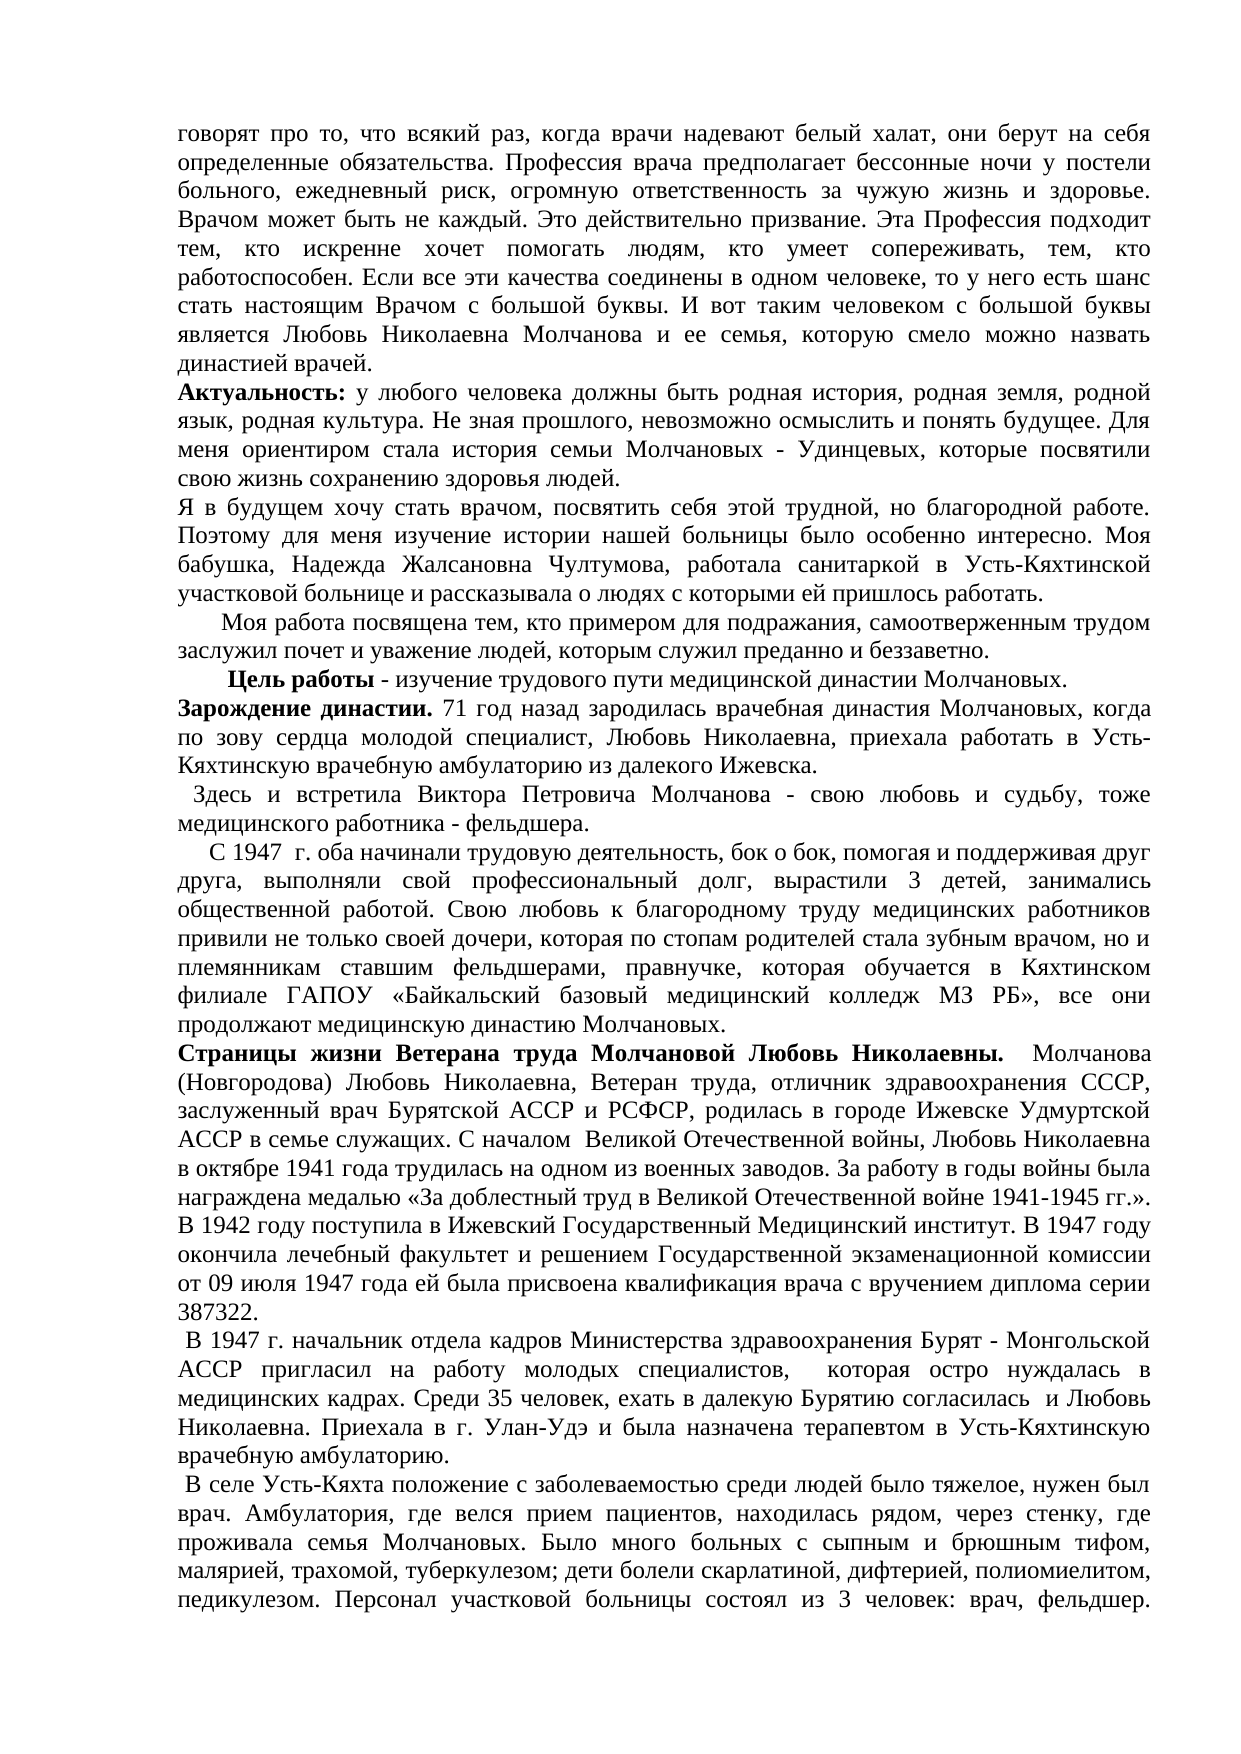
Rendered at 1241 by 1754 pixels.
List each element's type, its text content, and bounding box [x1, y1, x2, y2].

text Здесь и встретила Виктора Петровича Молчанова - свою любовь и судьбу, тоже медицинского работника - фельдшера. [177, 779, 1152, 837]
text Актуальность: у любого человека должны быть родная история, родная земля, родной язык, родная культура. Не зная прошлого, невозможно осмыслить и понять будущее. Для меня ориентиром стала история семьи Молчановых - Удинцевых, которые посвятили свою жизнь сохранению здоровья людей. [177, 377, 1152, 492]
text Я в будущем хочу стать врачом, посвятить себя этой трудной, но благородной работе. Поэтому для меня изучение истории нашей больницы было особенно интересно. Моя бабушка, Надежда Жалсановна Чултумова, работала санитаркой в Усть-Кяхтинской участковой больнице и рассказывала о людях с которыми ей пришлось работать. [177, 492, 1152, 607]
text С 1947 г. оба начинали трудовую деятельность, бок о бок, помогая и поддерживая друг друга, выполняли свой профессиональный долг, вырастили 3 детей, занимались общественной работой. Свою любовь к благородному труду медицинских работников привили не только своей дочери, которая по стопам родителей стала зубным врачом, но и племянникам ставшим фельдшерами, правнучке, которая обучается в Кяхтинском филиале ГАПОУ «Байкальский базовый медицинский колледж МЗ РБ», все они продолжают медицинскую династию Молчановых. [177, 837, 1152, 1038]
text Цель работы - изучение трудового пути медицинской династии Молчановых. [177, 664, 1152, 693]
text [177, 1469, 1152, 1613]
text В 1947 г. начальник отдела кадров Министерства здравоохранения Бурят - Монгольской АССР пригласил на работу молодых специалистов, которая остро нуждалась в медицинских кадрах. Среди 35 человек, ехать в далекую Бурятию согласилась и Любовь Николаевна. Приехала в г. Улан-Удэ и была назначена терапевтом в Усть-Кяхтинскую врачебную амбулаторию. [177, 1326, 1152, 1469]
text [177, 118, 1152, 377]
text Зарождение династии. 71 год назад зародилась врачебная династия Молчановых, когда по зову сердца молодой специалист, Любовь Николаевна, приехала работать в Усть-Кяхтинскую врачебную амбулаторию из далекого Ижевска. [177, 693, 1152, 779]
text Моя работа посвящена тем, кто примером для подражания, самоотверженным трудом заслужил почет и уважение людей, которым служил преданно и беззаветно. [177, 607, 1152, 664]
text Страницы жизни Ветерана труда Молчановой Любовь Николаевны. Молчанова (Новгородова) Любовь Николаевна, Ветеран труда, отличник здравоохранения СССР, заслуженный врач Бурятской АССР и РСФСР, родилась в городе Ижевске Удмуртской АССР в семье служащих. С началом Великой Отечественной войны, Любовь Николаевна в октябре 1941 года трудилась на одном из военных заводов. За работу в годы войны была награждена медалью «За доблестный труд в Великой Отечественной войне 1941-1945 гг.». В 1942 году поступила в Ижевский Государственный Медицинский институт. В 1947 году окончила лечебный факультет и решением Государственной экзаменационной комиссии от 09 июля 1947 года ей была присвоена квалификация врача с вручением диплома серии 387322. [177, 1038, 1152, 1326]
